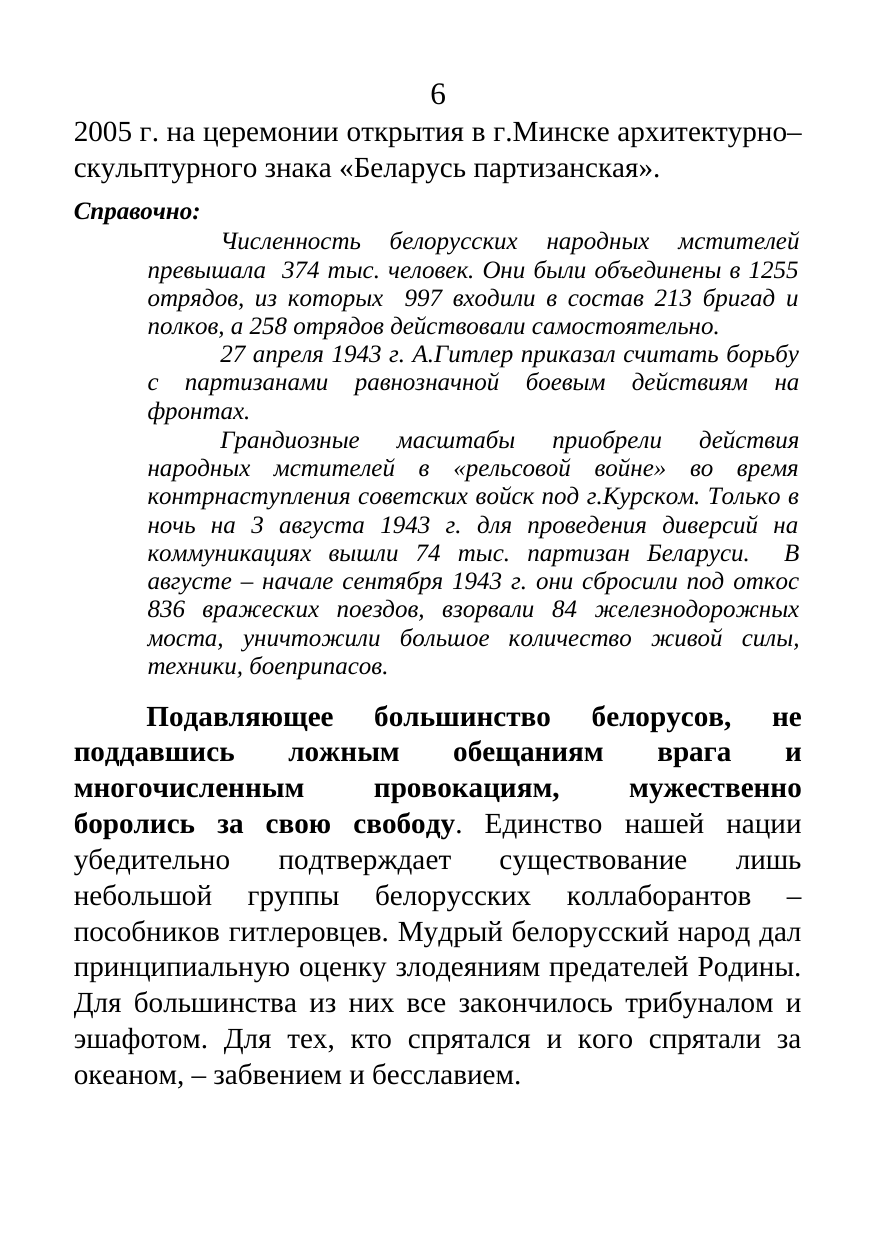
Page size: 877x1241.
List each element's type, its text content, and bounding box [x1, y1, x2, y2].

text Численность белорусских народных мстителей превышала 374 тыс. человек. Они были объединены в 1255 отрядов, из которых 997 входили в состав 213 бригад и полков, а 258 отрядов действовали самостоятельно. [147, 227, 802, 340]
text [73, 114, 802, 183]
text Грандиозные масштабы приобрели действия народных мстителей в «рельсовой войне» во время контрнаступления советских войск под г.Курском. Только в ночь на 3 августа 1943 г. для проведения диверсий на коммуникациях вышли 74 тыс. партизан Беларуси. В августе – начале сентября 1943 г. они сбросили под откос 836 вражеских поездов, взорвали 84 железнодорожных моста, уничтожили большое количество живой силы, техники, боеприпасов. [147, 426, 802, 679]
text Подавляющее большинство белорусов, не поддавшись ложным обещаниям врага и многочисленным провокациям, мужественно боролись за свою свободу. Единство нашей нации убедительно подтверждает существование лишь небольшой группы белорусских коллаборантов – пособников гитлеровцев. Мудрый белорусский народ дал принципиальную оценку злодеяниям предателей Родины. Для большинства из них все закончилось трибуналом и эшафотом. Для тех, кто спрятался и кого спрятали за океаном, – забвением и бесславием. [73, 699, 802, 1091]
text 27 апреля 1943 г. А.Гитлер приказал считать борьбу с партизанами равнозначной боевым действиям на фронтах. [147, 340, 802, 424]
text Справочно: [73, 196, 802, 225]
